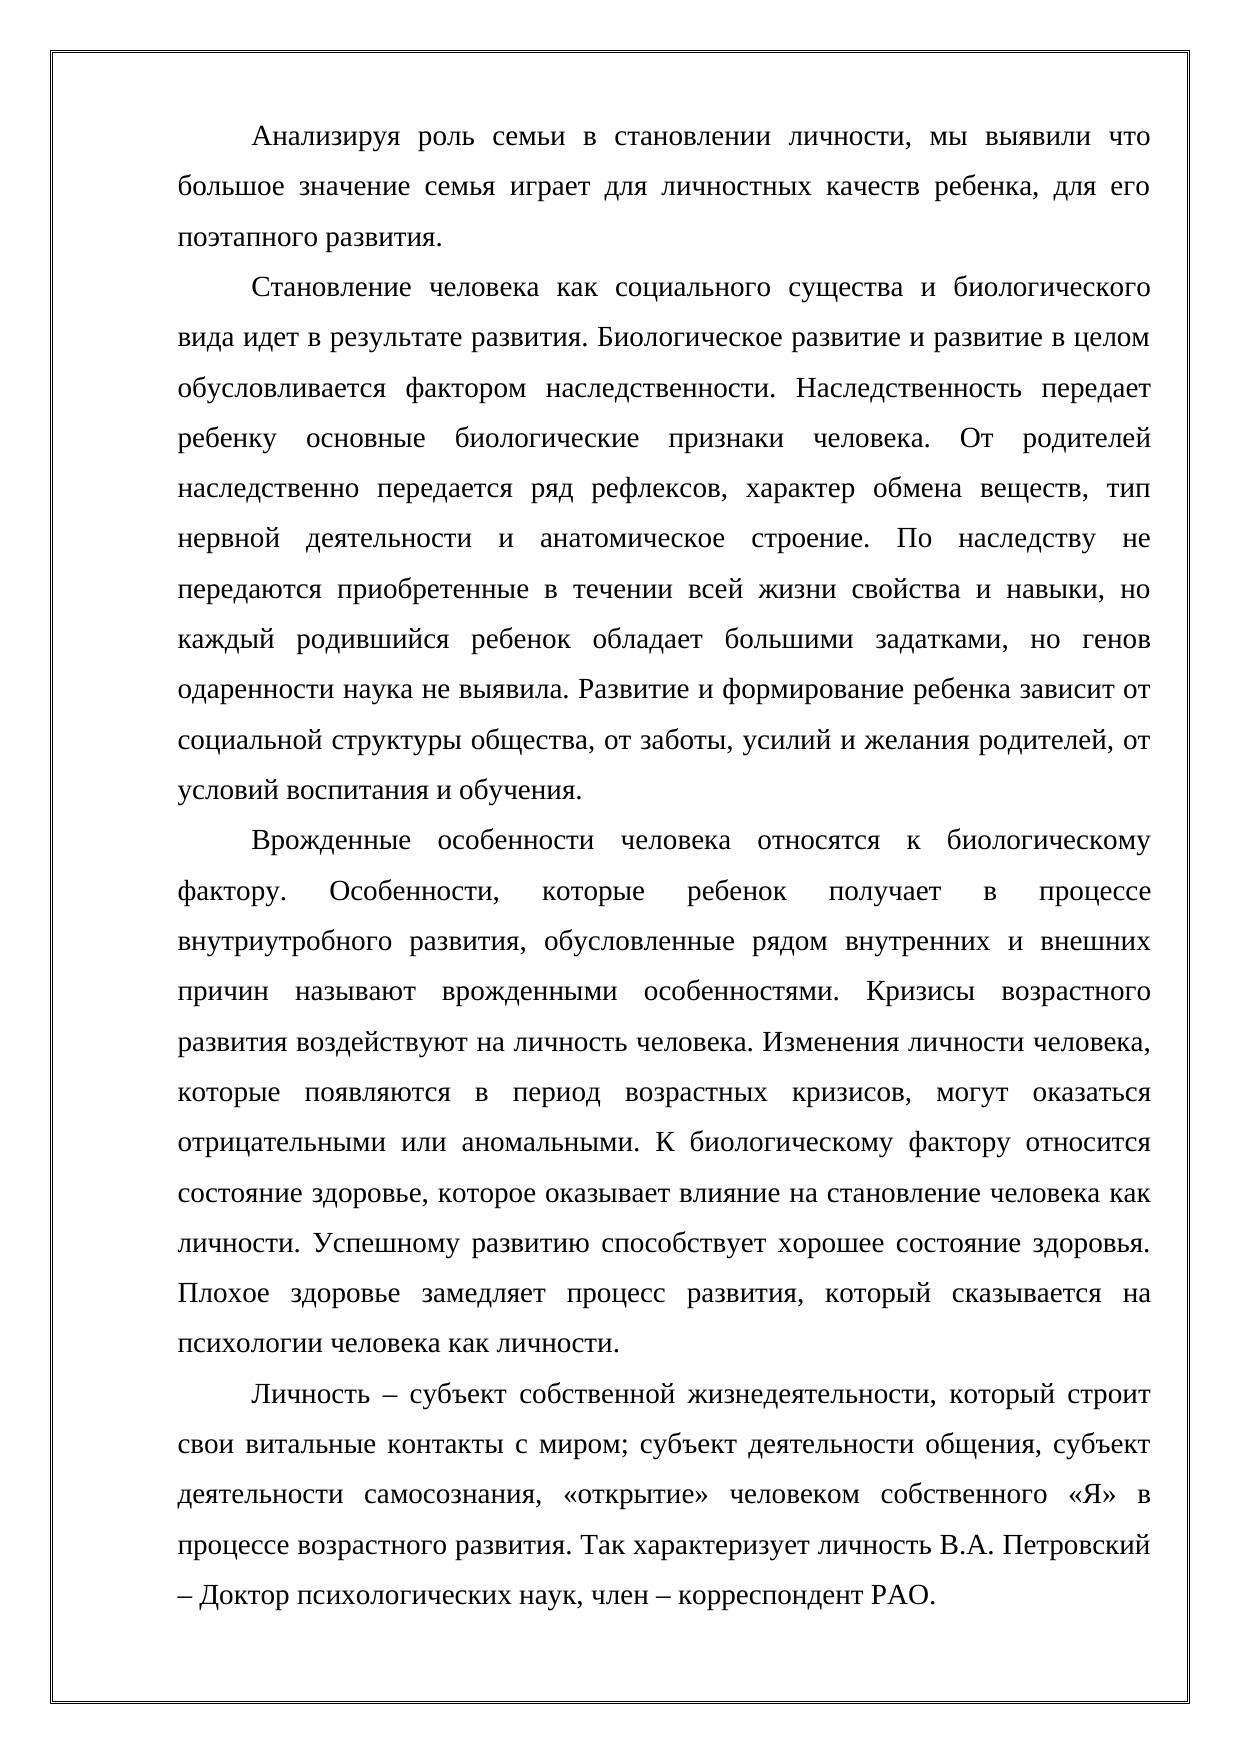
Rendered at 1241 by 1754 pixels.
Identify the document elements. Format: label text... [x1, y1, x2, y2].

text Врожденные особенности человека относятся к биологическому фактору. Особенности, которые ребенок получает в процессе внутриутробного развития, обусловленные рядом внутренних и внешних причин называют врожденными особенностями. Кризисы возрастного развития воздействуют на личность человека. Изменения личности человека, которые появляются в период возрастных кризисов, могут оказаться отрицательными или аномальными. К биологическому фактору относится состояние здоровье, которое оказывает влияние на становление человека как личности. Успешному развитию способствует хорошее состояние здоровья. Плохое здоровье замедляет процесс развития, который сказывается на психологии человека как личности. [177, 822, 1152, 1359]
text Анализируя роль семьи в становлении личности, мы выявили что большое значение семья играет для личностных качеств ребенка, для его поэтапного развития. [177, 118, 1152, 252]
text Личность – субъект собственной жизнедеятельности, который строит свои витальные контакты с миром; субъект деятельности общения, субъект деятельности самосознания, «открытие» человеком собственного «Я» в процессе возрастного развития. Так характеризует личность В.А. Петровский – Доктор психологических наук, член – корреспондент РАО. [177, 1376, 1152, 1611]
text Становление человека как социального существа и биологического вида идет в результате развития. Биологическое развитие и развитие в целом обусловливается фактором наследственности. Наследственность передает ребенку основные биологические признаки человека. От родителей наследственно передается ряд рефлексов, характер обмена веществ, тип нервной деятельности и анатомическое строение. По наследству не передаются приобретенные в течении всей жизни свойства и навыки, но каждый родившийся ребенок обладает большими задатками, но генов одаренности наука не выявила. Развитие и формирование ребенка зависит от социальной структуры общества, от заботы, усилий и желания родителей, от условий воспитания и обучения. [177, 269, 1152, 806]
